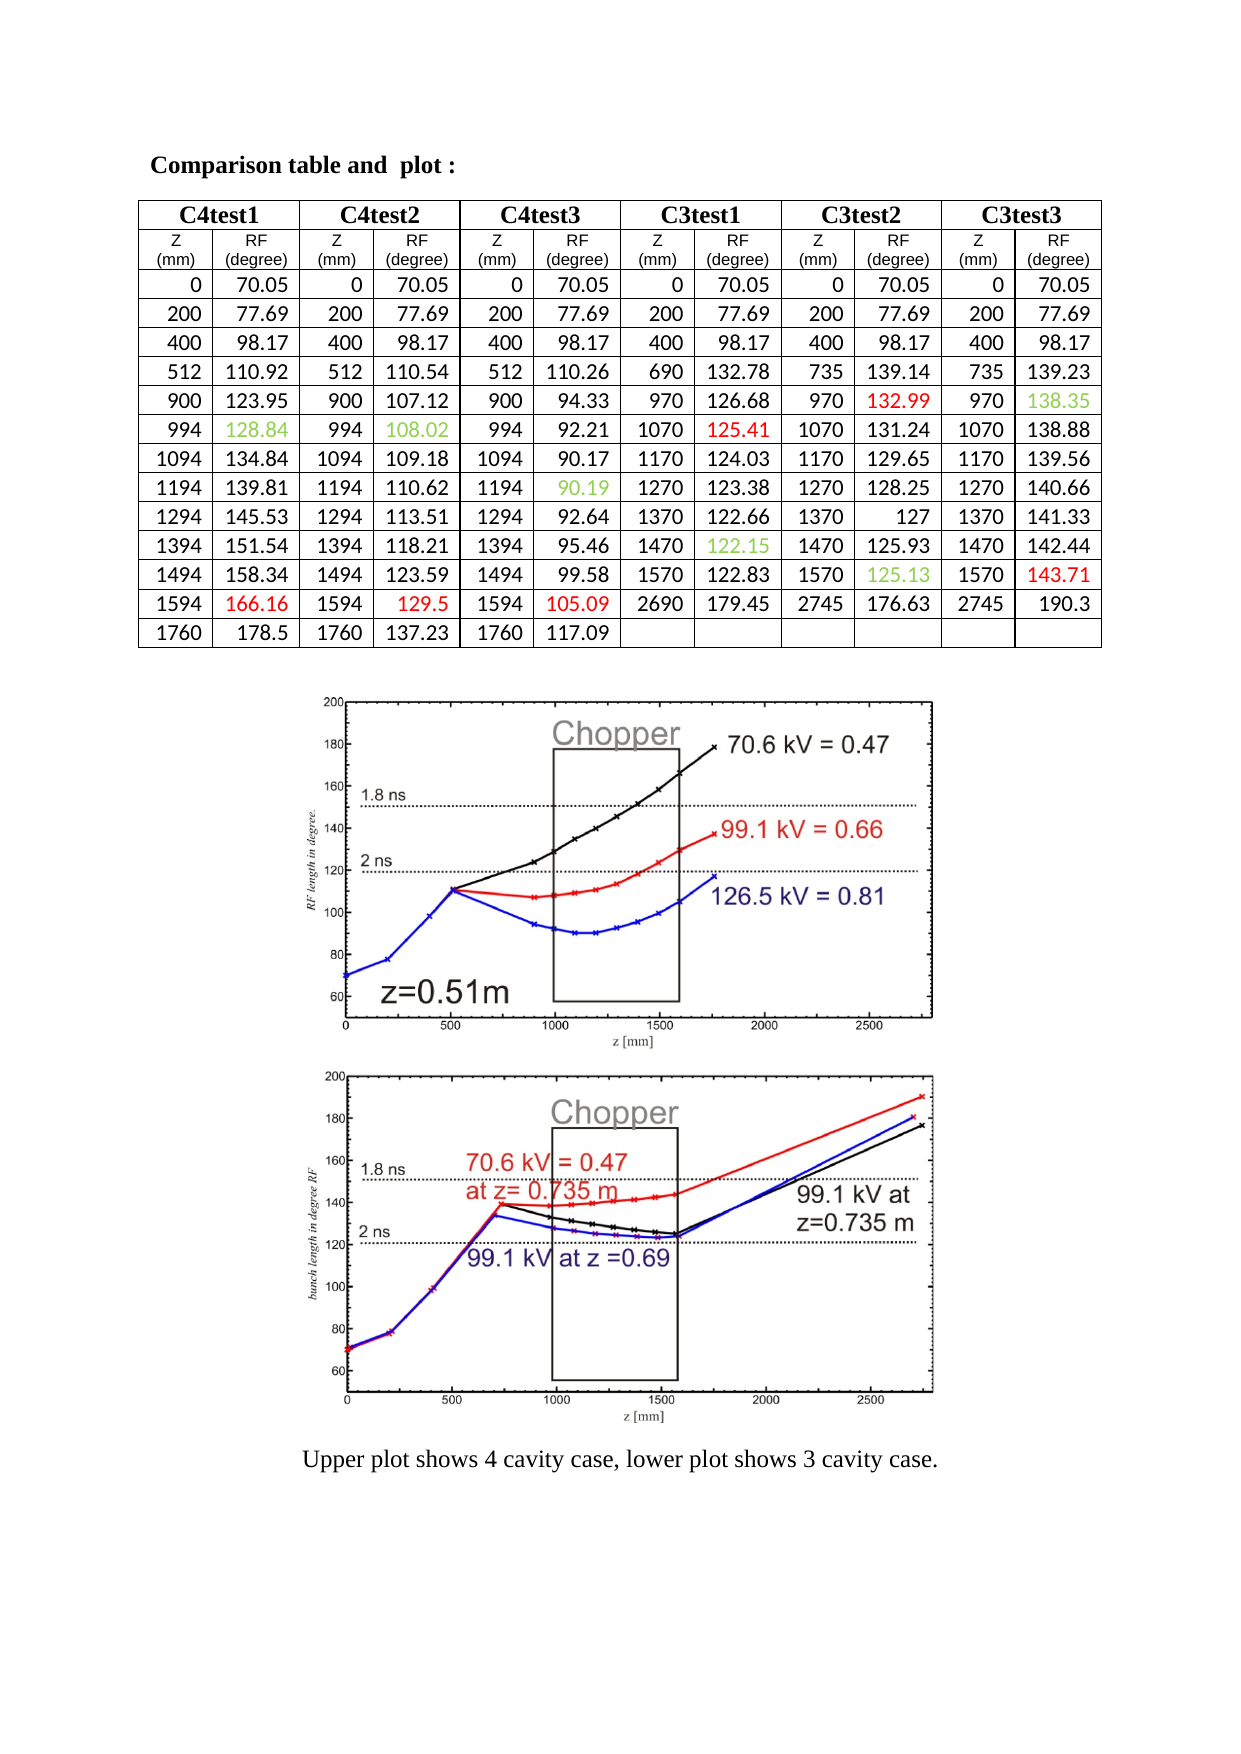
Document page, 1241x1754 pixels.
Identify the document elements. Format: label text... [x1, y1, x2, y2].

table_cell 166.16 [213, 590, 299, 617]
table_cell 70.05 [1016, 270, 1101, 298]
table_cell 77.69 [695, 299, 781, 327]
table_cell 1194 [300, 473, 373, 501]
table_cell 1370 [621, 502, 694, 530]
table_cell 1094 [300, 444, 373, 472]
table_cell 1294 [300, 502, 373, 530]
table_cell 125.41 [695, 415, 781, 443]
table_cell 970 [942, 386, 1014, 414]
table_cell 110.26 [534, 357, 620, 385]
table_cell 1470 [942, 531, 1014, 559]
table_cell 1194 [139, 473, 212, 501]
table_cell 1094 [139, 444, 212, 472]
table_cell 141.33 [1016, 502, 1101, 530]
table_cell 151.54 [213, 531, 299, 559]
table_cell 1494 [139, 560, 212, 588]
table_cell 128.25 [855, 473, 941, 501]
table_cell 2745 [942, 590, 1014, 617]
table_cell 400 [621, 328, 694, 356]
table_cell 1194 [461, 473, 533, 501]
table_cell 176.63 [855, 590, 941, 617]
table_cell 0 [461, 270, 533, 298]
table_cell 400 [942, 328, 1014, 356]
table_cell 90.17 [534, 444, 620, 472]
table_cell 70.05 [855, 270, 941, 298]
table_cell 98.17 [855, 328, 941, 356]
table_cell [621, 619, 694, 647]
table_cell 98.17 [1016, 328, 1101, 356]
table_cell 113.51 [374, 502, 459, 530]
table_cell 128.84 [213, 415, 299, 443]
table_cell 123.95 [213, 386, 299, 414]
table_cell 143.71 [1016, 560, 1101, 588]
table_cell 1494 [300, 560, 373, 588]
table_cell RF (degree) [374, 230, 459, 269]
table_cell 1760 [139, 619, 212, 647]
table_cell [855, 619, 941, 647]
table_cell 139.14 [855, 357, 941, 385]
table_cell Z (mm) [461, 230, 533, 269]
table_cell RF (degree) [534, 230, 620, 269]
table_cell 1270 [942, 473, 1014, 501]
table_cell 400 [461, 328, 533, 356]
table_cell 900 [300, 386, 373, 414]
table_cell Z (mm) [942, 230, 1014, 269]
table_cell 77.69 [213, 299, 299, 327]
table_cell 190.3 [1016, 590, 1101, 617]
table_cell 1070 [942, 415, 1014, 443]
table_cell [782, 619, 854, 647]
table_cell 1270 [782, 473, 854, 501]
table_header C3test1 [621, 201, 781, 229]
table_cell [1016, 619, 1101, 647]
text Comparison table and plot : [150, 150, 1090, 179]
table_cell 512 [461, 357, 533, 385]
table_cell 1394 [461, 531, 533, 559]
table_cell 1070 [621, 415, 694, 443]
table_cell 1094 [461, 444, 533, 472]
table_cell 70.05 [534, 270, 620, 298]
table_cell 90.19 [534, 473, 620, 501]
table_cell 134.84 [213, 444, 299, 472]
table_cell 179.45 [695, 590, 781, 617]
table_cell 1570 [942, 560, 1014, 588]
table_cell 110.92 [213, 357, 299, 385]
table_cell 1270 [621, 473, 694, 501]
table_cell 139.23 [1016, 357, 1101, 385]
table_cell 1170 [942, 444, 1014, 472]
table_cell 994 [461, 415, 533, 443]
table_cell 122.83 [695, 560, 781, 588]
table_cell 1470 [621, 531, 694, 559]
table_cell 200 [782, 299, 854, 327]
table_cell 70.05 [695, 270, 781, 298]
table_cell 145.53 [213, 502, 299, 530]
table_cell 400 [139, 328, 212, 356]
table_cell 1594 [461, 590, 533, 617]
table_cell 0 [942, 270, 1014, 298]
table_cell 200 [139, 299, 212, 327]
table_cell Z (mm) [139, 230, 212, 269]
table_cell 125.93 [855, 531, 941, 559]
table_cell 900 [139, 386, 212, 414]
table_cell Z (mm) [621, 230, 694, 269]
table_cell 123.38 [695, 473, 781, 501]
table_cell 105.09 [534, 590, 620, 617]
table_cell 200 [621, 299, 694, 327]
table_cell 512 [139, 357, 212, 385]
table_cell 400 [782, 328, 854, 356]
table_cell Z (mm) [300, 230, 373, 269]
table_cell 92.21 [534, 415, 620, 443]
table_cell 77.69 [1016, 299, 1101, 327]
table_header C3test2 [782, 201, 941, 229]
table_cell 512 [300, 357, 373, 385]
table_cell 98.17 [534, 328, 620, 356]
table_cell 1494 [461, 560, 533, 588]
table_cell 1394 [300, 531, 373, 559]
table_cell 123.59 [374, 560, 459, 588]
table_cell 1594 [300, 590, 373, 617]
table_cell [695, 619, 781, 647]
table_cell 139.81 [213, 473, 299, 501]
table_cell 118.21 [374, 531, 459, 559]
table_cell 1760 [461, 619, 533, 647]
table_cell 970 [782, 386, 854, 414]
table_cell 735 [942, 357, 1014, 385]
table_cell 1370 [942, 502, 1014, 530]
table_cell 129.5 [374, 590, 459, 617]
table_cell 178.5 [213, 619, 299, 647]
table_cell 98.17 [374, 328, 459, 356]
table_cell 109.18 [374, 444, 459, 472]
picture [306, 697, 934, 1423]
table_cell 131.24 [855, 415, 941, 443]
table_header C3test3 [942, 201, 1101, 229]
table_cell RF (degree) [213, 230, 299, 269]
table_cell 110.54 [374, 357, 459, 385]
table_cell 126.68 [695, 386, 781, 414]
table_cell 0 [300, 270, 373, 298]
table_cell 70.05 [213, 270, 299, 298]
table_cell 1570 [621, 560, 694, 588]
table_cell 1294 [461, 502, 533, 530]
table_cell 1760 [300, 619, 373, 647]
table_cell 970 [621, 386, 694, 414]
table_cell 122.66 [695, 502, 781, 530]
table_cell 94.33 [534, 386, 620, 414]
table_cell 137.23 [374, 619, 459, 647]
table_cell 994 [300, 415, 373, 443]
table_cell 107.12 [374, 386, 459, 414]
table_cell 994 [139, 415, 212, 443]
table_cell 138.35 [1016, 386, 1101, 414]
table_cell 132.99 [855, 386, 941, 414]
table_header C4test1 [139, 201, 299, 229]
table_cell 200 [942, 299, 1014, 327]
table_cell 200 [461, 299, 533, 327]
table_cell 98.17 [695, 328, 781, 356]
table_cell 139.56 [1016, 444, 1101, 472]
table_cell 142.44 [1016, 531, 1101, 559]
table_cell 2690 [621, 590, 694, 617]
table_cell RF (degree) [855, 230, 941, 269]
table_cell RF (degree) [1016, 230, 1101, 269]
table_cell 1070 [782, 415, 854, 443]
table_cell 0 [621, 270, 694, 298]
table_cell 92.64 [534, 502, 620, 530]
table_cell 77.69 [534, 299, 620, 327]
table_cell 70.05 [374, 270, 459, 298]
table_cell 735 [782, 357, 854, 385]
table_cell 77.69 [374, 299, 459, 327]
table_cell 158.34 [213, 560, 299, 588]
table_cell 108.02 [374, 415, 459, 443]
table_cell RF (degree) [695, 230, 781, 269]
table_cell 117.09 [534, 619, 620, 647]
table_cell 1570 [782, 560, 854, 588]
table_cell 99.58 [534, 560, 620, 588]
table_cell 1170 [782, 444, 854, 472]
table_cell 95.46 [534, 531, 620, 559]
text Upper plot shows 4 cavity case, lower plot shows 3 cavity case. [150, 1444, 1090, 1472]
table_cell 127 [855, 502, 941, 530]
table_cell [942, 619, 1014, 647]
table_cell 1594 [139, 590, 212, 617]
table_cell 122.15 [695, 531, 781, 559]
table_cell 1294 [139, 502, 212, 530]
table_cell 690 [621, 357, 694, 385]
table_cell 138.88 [1016, 415, 1101, 443]
table_cell 1170 [621, 444, 694, 472]
table_cell 140.66 [1016, 473, 1101, 501]
table_cell 200 [300, 299, 373, 327]
table_cell 98.17 [213, 328, 299, 356]
table_cell 1470 [782, 531, 854, 559]
table_cell 0 [782, 270, 854, 298]
table_header C4test2 [300, 201, 459, 229]
table_cell 2745 [782, 590, 854, 617]
table_cell 129.65 [855, 444, 941, 472]
table_cell 110.62 [374, 473, 459, 501]
table_cell 1370 [782, 502, 854, 530]
table_cell 0 [139, 270, 212, 298]
table_cell Z (mm) [782, 230, 854, 269]
table_cell 124.03 [695, 444, 781, 472]
table_cell 400 [300, 328, 373, 356]
table_cell 900 [461, 386, 533, 414]
table_cell 132.78 [695, 357, 781, 385]
table_header C4test3 [461, 201, 620, 229]
table_cell 1394 [139, 531, 212, 559]
table_cell 77.69 [855, 299, 941, 327]
table_cell 125.13 [855, 560, 941, 588]
